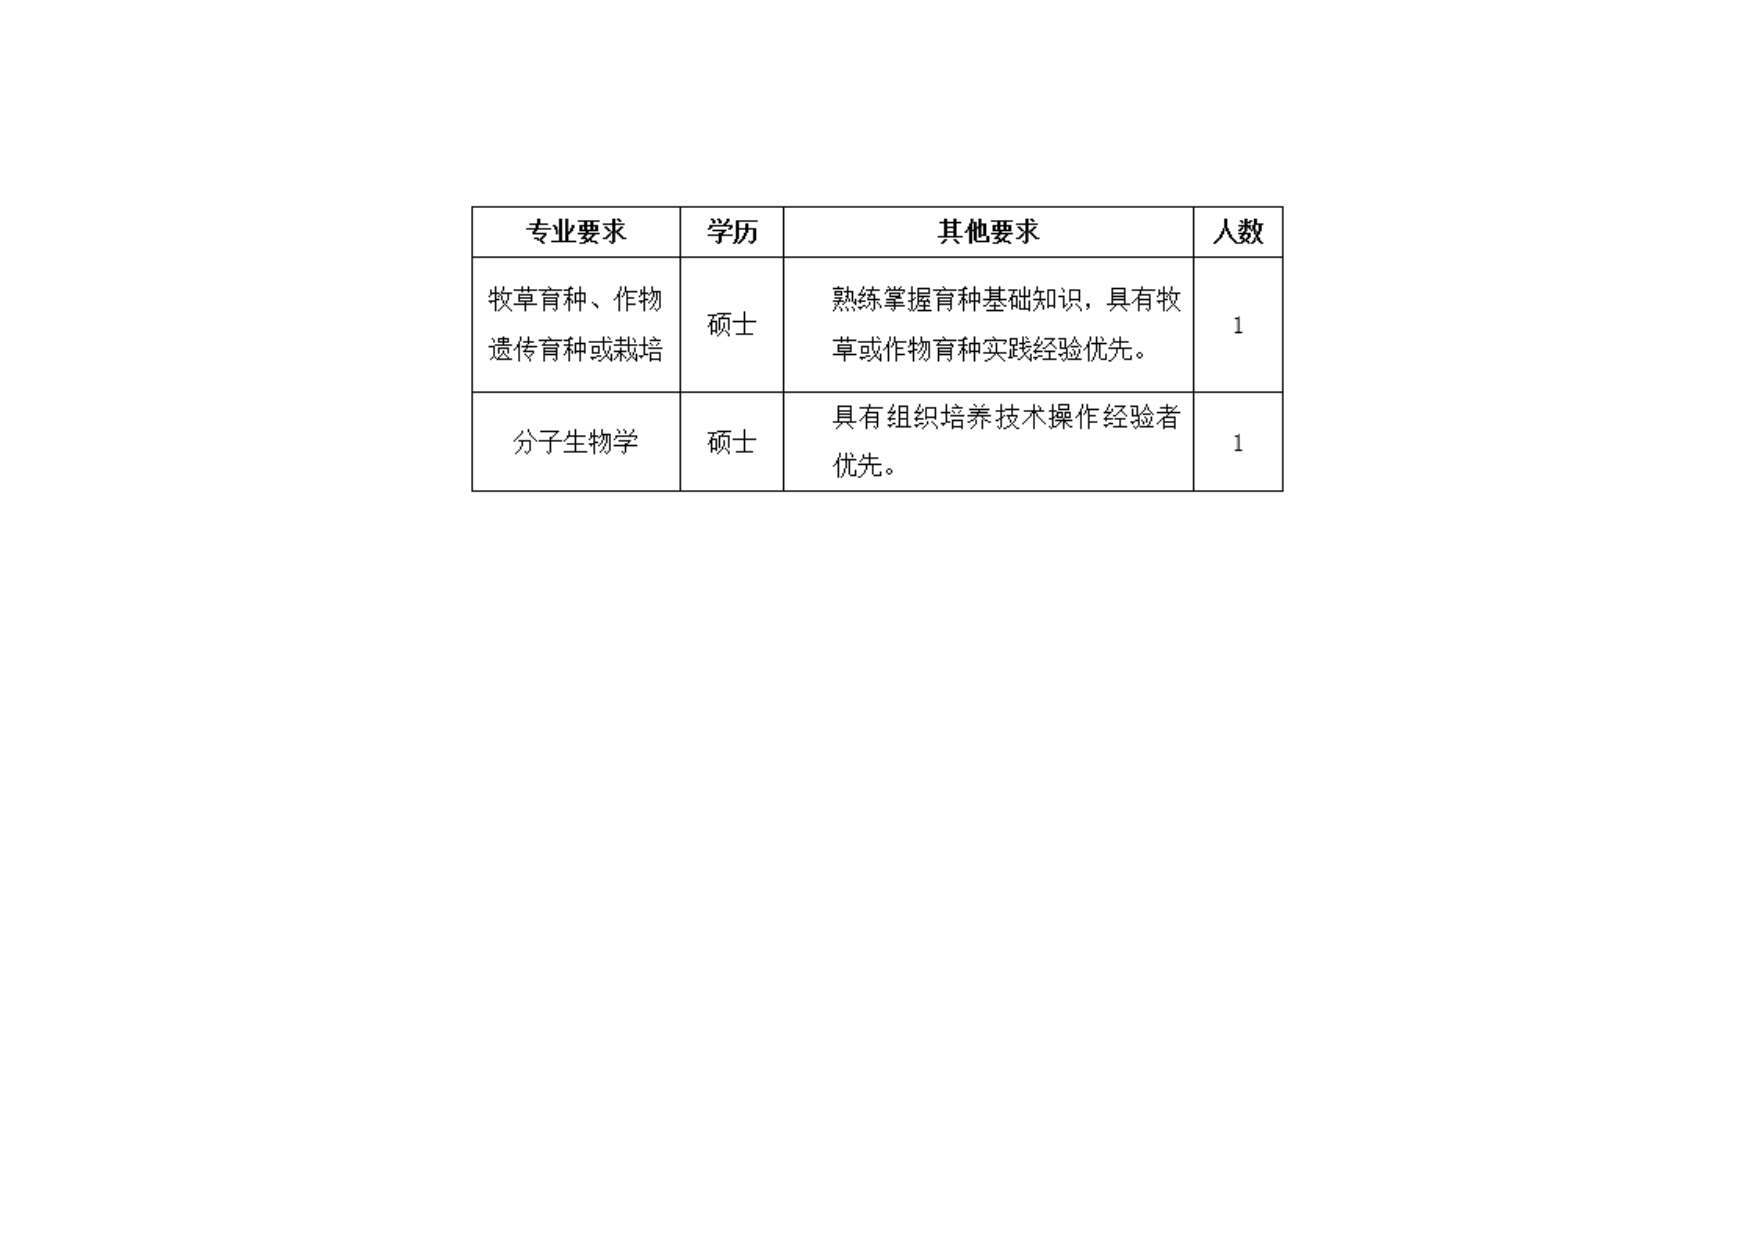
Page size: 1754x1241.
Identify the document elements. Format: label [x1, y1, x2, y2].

picture [456, 197, 1298, 500]
